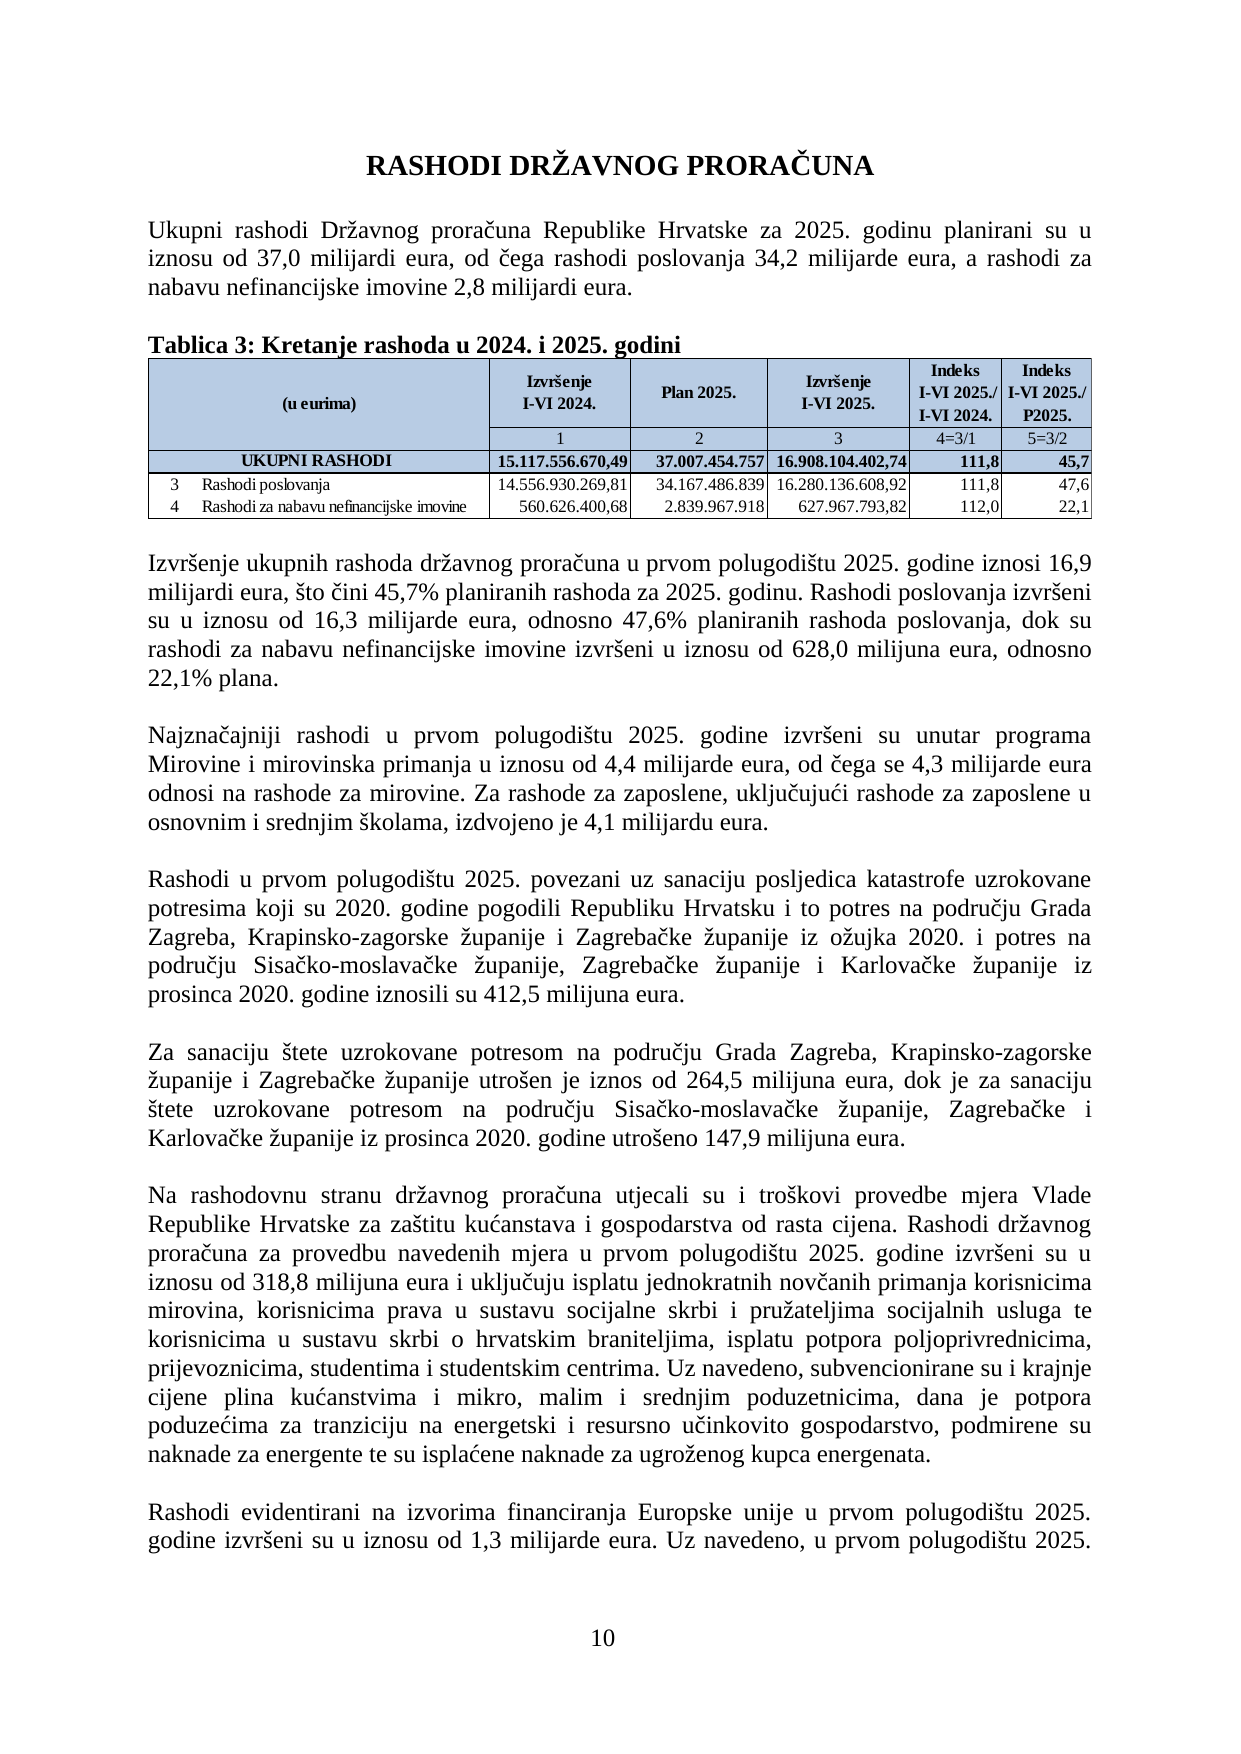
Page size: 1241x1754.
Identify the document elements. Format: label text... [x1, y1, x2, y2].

text Izvršenje ukupnih rashoda državnog proračuna u prvom polugodištu 2025. godine iznosi 16,9 milijardi eura, što čini 45,7% planiranih rashoda za 2025. godinu. Rashodi poslovanja izvršeni su u iznosu od 16,3 milijarde eura, odnosno 47,6% planiranih rashoda poslovanja, dok su rashodi za nabavu nefinancijske imovine izvršeni u iznosu od 628,0 milijuna eura, odnosno 22,1% plana. [148, 548, 1093, 692]
text Tablica 3: Kretanje rashoda u 2024. i 2025. godini [148, 330, 1093, 358]
text Za sanaciju štete uzrokovane potresom na području Grada Zagreba, Krapinsko-zagorske županije i Zagrebačke županije utrošen je iznos od 264,5 milijuna eura, dok je za sanaciju štete uzrokovane potresom na području Sisačko-moslavačke županije, Zagrebačke i Karlovačke županije iz prosinca 2020. godine utrošeno 147,9 milijuna eura. [148, 1037, 1093, 1152]
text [148, 1497, 1093, 1554]
text Rashodi u prvom polugodištu 2025. povezani uz sanaciju posljedica katastrofe uzrokovane potresima koji su 2020. godine pogodili Republiku Hrvatsku i to potres na području Grada Zagreba, Krapinsko-zagorske županije i Zagrebačke županije iz ožujka 2020. i potres na području Sisačko-moslavačke županije, Zagrebačke županije i Karlovačke županije iz prosinca 2020. godine iznosili su 412,5 milijuna eura. [148, 864, 1093, 1008]
text Ukupni rashodi Državnog proračuna Republike Hrvatske za 2025. godinu planirani su u iznosu od 37,0 milijardi eura, od čega rashodi poslovanja 34,2 milijarde eura, a rashodi za nabavu nefinancijske imovine 2,8 milijardi eura. [148, 215, 1093, 301]
text RASHODI DRŽAVNOG PRORAČUNA [148, 148, 1093, 181]
text Na rashodovnu stranu državnog proračuna utjecali su i troškovi provedbe mjera Vlade Republike Hrvatske za zaštitu kućanstava i gospodarstva od rasta cijena. Rashodi državnog proračuna za provedbu navedenih mjera u prvom polugodištu 2025. godine izvršeni su u iznosu od 318,8 milijuna eura i uključuju isplatu jednokratnih novčanih primanja korisnicima mirovina, korisnicima prava u sustavu socijalne skrbi i pružateljima socijalnih usluga te korisnicima u sustavu skrbi o hrvatskim braniteljima, isplatu potpora poljoprivrednicima, prijevoznicima, studentima i studentskim centrima. Uz navedeno, subvencionirane su i krajnje cijene plina kućanstvima i mikro, malim i srednjim poduzetnicima, dana je potpora poduzećima za tranziciju na energetski i resursno učinkovito gospodarstvo, podmirene su naknade za energente te su isplaćene naknade za ugroženog kupca energenata. [148, 1180, 1093, 1468]
text Najznačajniji rashodi u prvom polugodištu 2025. godine izvršeni su unutar programa Mirovine i mirovinska primanja u iznosu od 4,4 milijarde eura, od čega se 4,3 milijarde eura odnosi na rashode za mirovine. Za rashode za zaposlene, uključujući rashode za zaposlene u osnovnim i srednjim školama, izdvojeno je 4,1 milijardu eura. [148, 720, 1093, 835]
